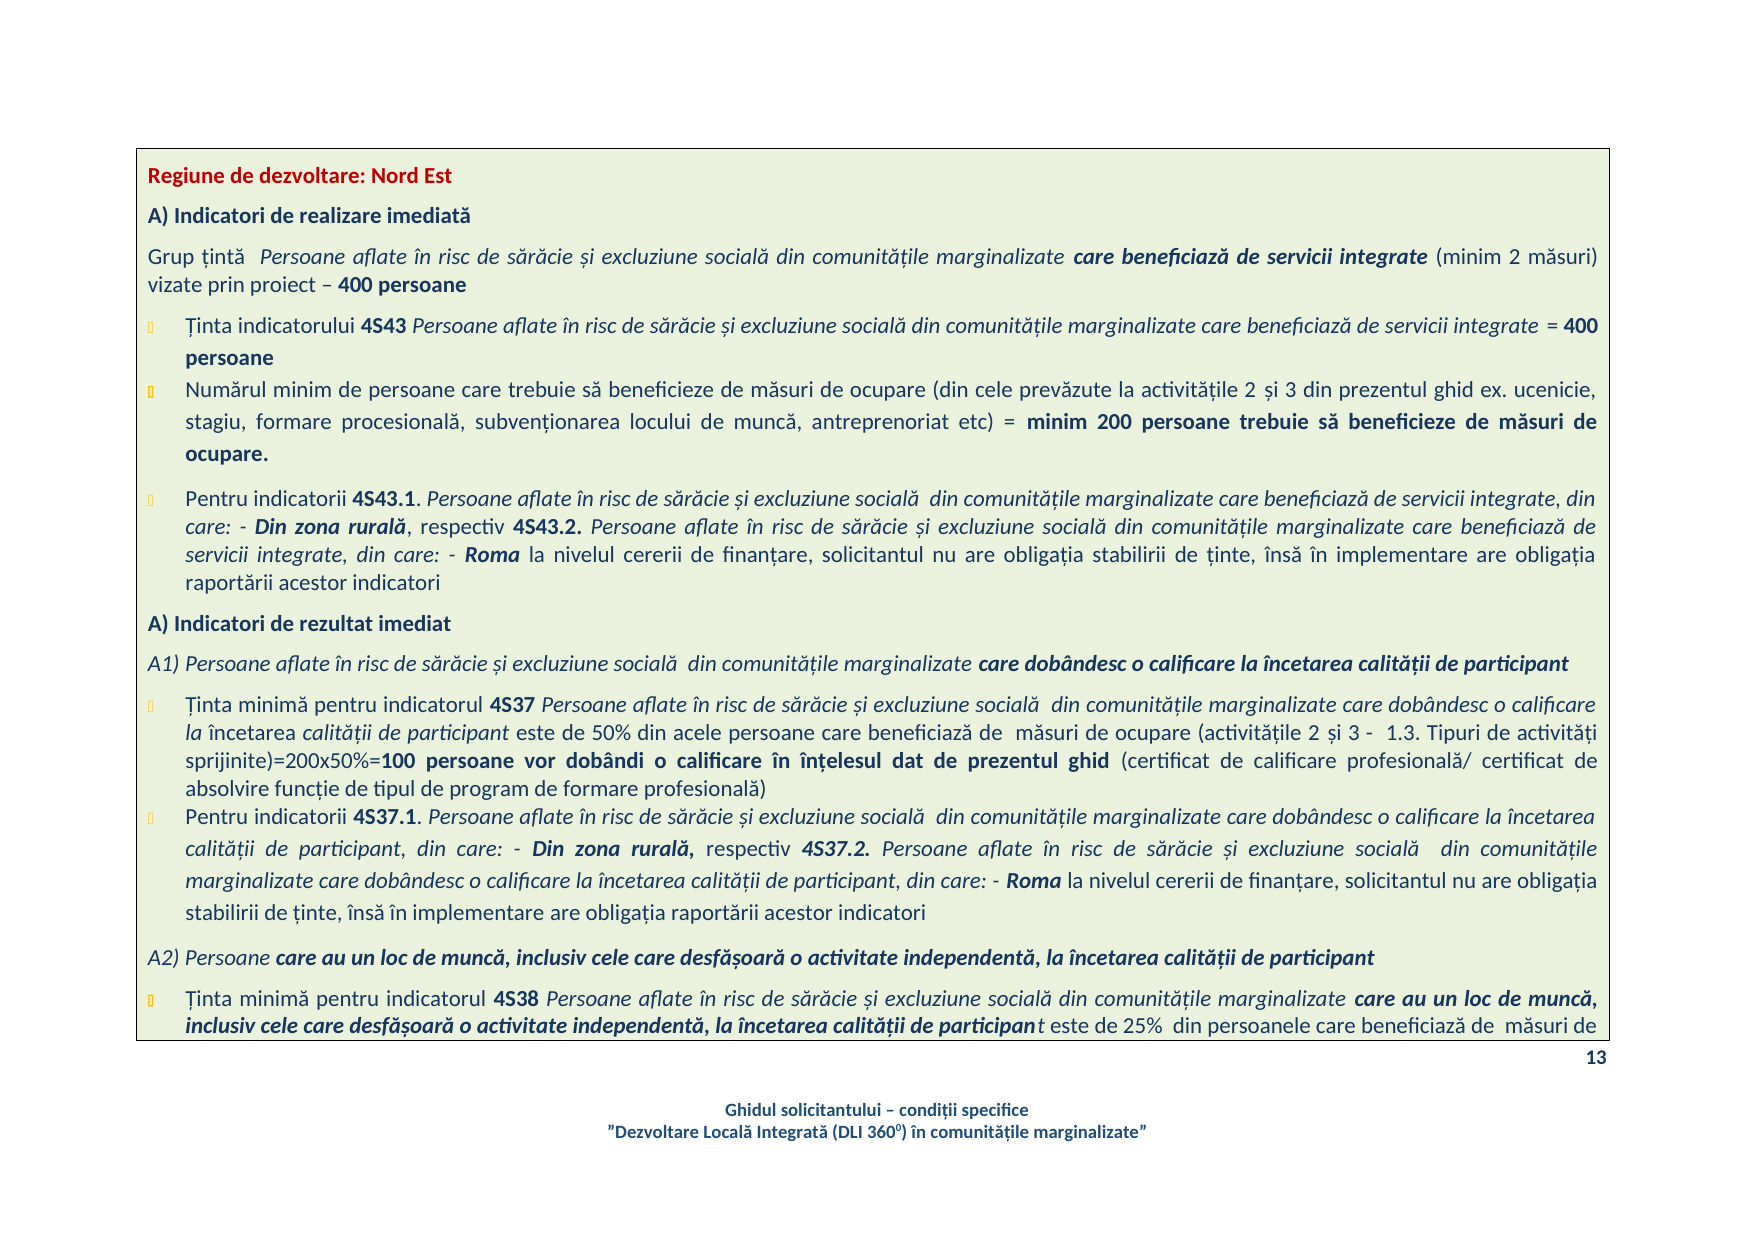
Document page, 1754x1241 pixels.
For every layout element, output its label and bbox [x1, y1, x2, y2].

table_cell [137, 149, 1609, 1040]
